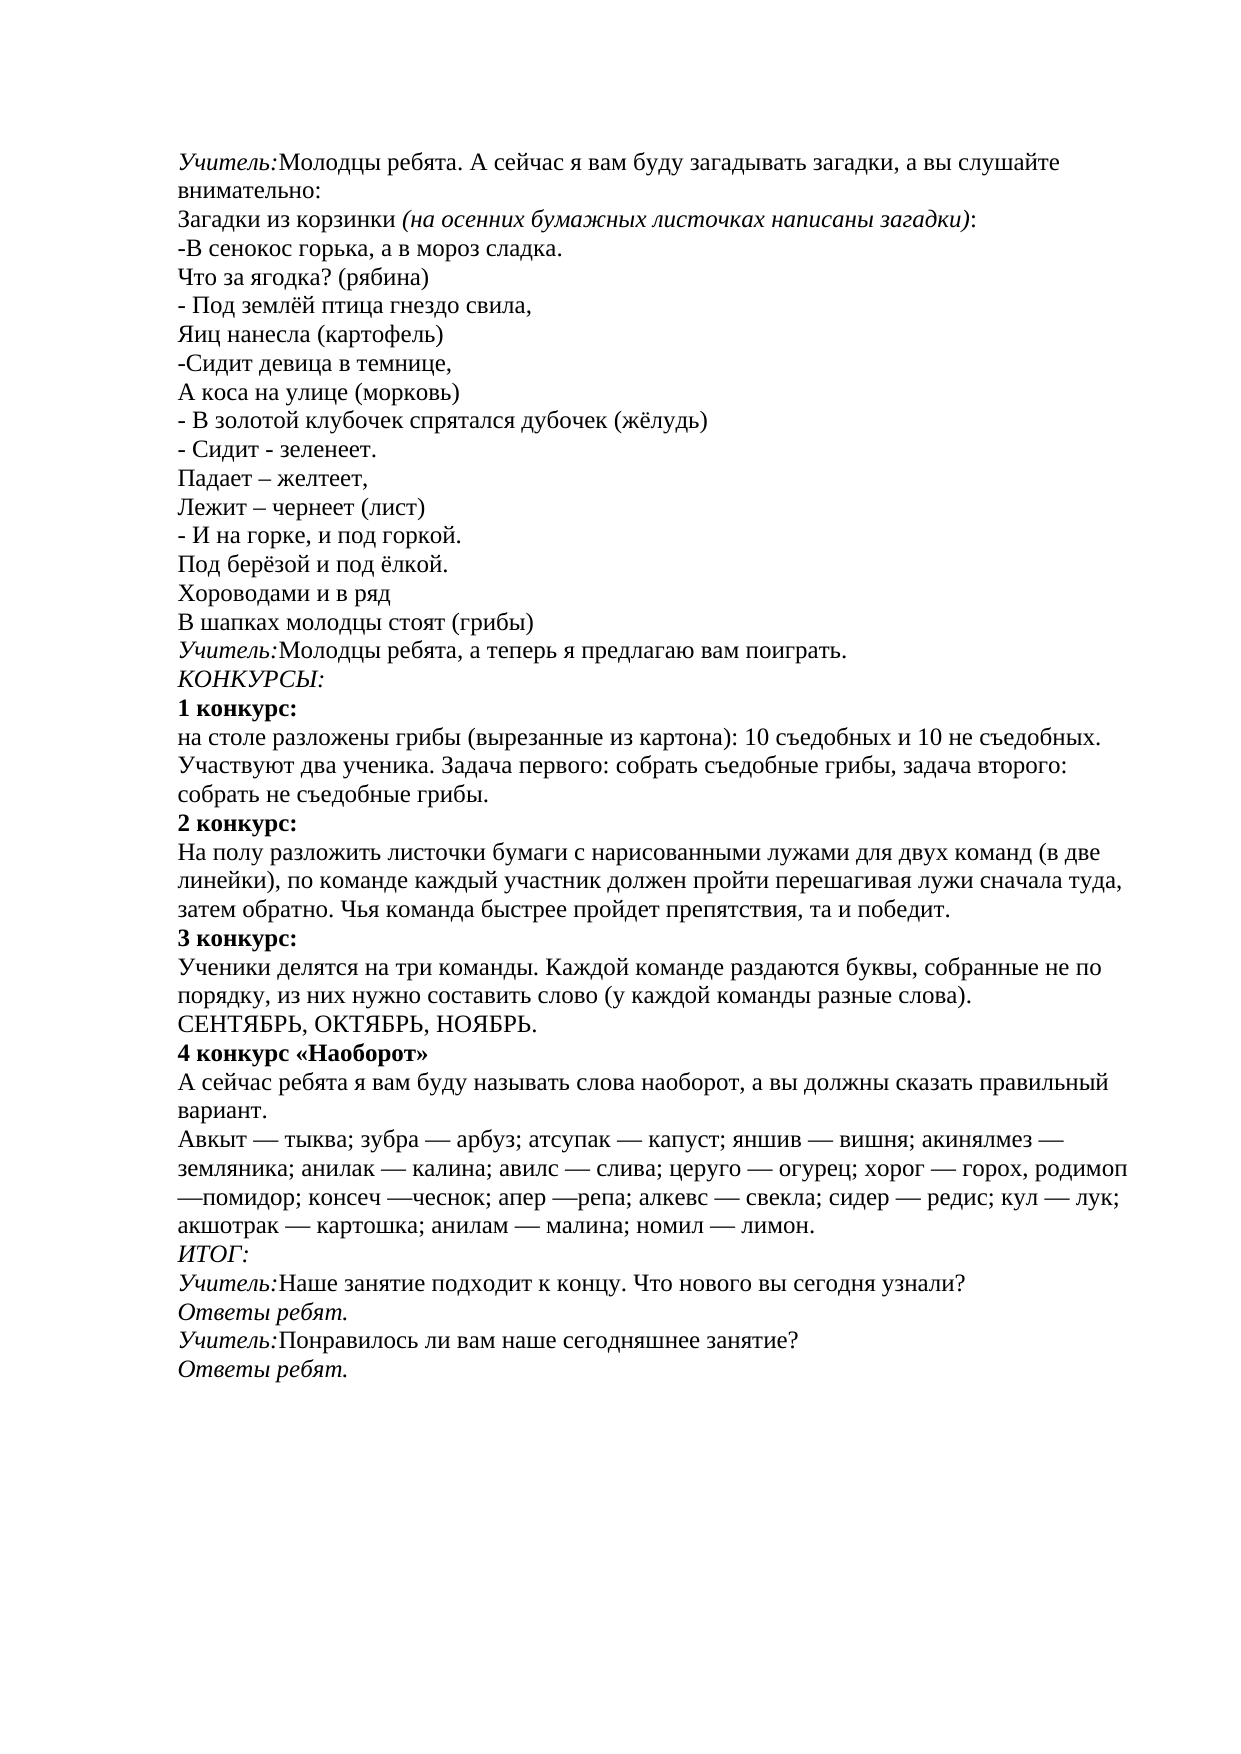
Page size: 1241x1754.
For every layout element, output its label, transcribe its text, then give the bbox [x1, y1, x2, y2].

text Учитель:Молодцы ребята. А сейчас я вам буду загадывать загадки, а вы слушайте внимательно: Загадки из корзинки (на осенних бумажных листочках написаны загадки): -В сенокос горька, а в мороз сладка. Что за ягодка? (рябина) - Под землёй птица гнездо свила, Яиц нанесла (картофель) -Сидит девица в темнице, А коса на улице (морковь) - В золотой клубочек спрятался дубочек (жёлудь) - Сидит - зеленеет. Падает – желтеет, Лежит – чернеет (лист) - И на горке, и под горкой. Под берёзой и под ёлкой. Хороводами и в ряд В шапках молодцы стоят (грибы) Учитель:Молодцы ребята, а теперь я предлагаю вам поиграть. КОНКУРСЫ: 1 конкурс: на столе разложены грибы (вырезанные из картона): 10 съедобных и 10 не съедобных. Участвуют два ученика. Задача первого: собрать съедобные грибы, задача второго: собрать не съедобные грибы. 2 конкурс: На полу разложить листочки бумаги с нарисованными лужами для двух команд (в две линейки), по команде каждый участник должен пройти перешагивая лужи сначала туда, затем обратно. Чья команда быстрее пройдет препятствия, та и победит. 3 конкурс: Ученики делятся на три команды. Каждой команде раздаются буквы, собранные не по порядку, из них нужно составить слово (у каждой команды разные слова). СЕНТЯБРЬ, ОКТЯБРЬ, НОЯБРЬ. 4 конкурс «Наоборот» А сейчас ребята я вам буду называть слова наоборот, а вы должны сказать правильный вариант. Авкыт — тыква; зубра — арбуз; атсупак — капуст; яншив — вишня; акинялмез — земляника; анилак — калина; авилс — слива; церуго — огурец; хорог — горох, родимоп—помидор; консеч —чеснок; апер —репа; алкевс — свекла; сидер — редис; кул — лук; акшотрак — картошка; анилам — малина; номил — лимон. ИТОГ: Учитель:Наше занятие подходит к концу. Что нового вы сегодня узнали? Ответы ребят. Учитель:Понравилось ли вам наше сегодняшнее занятие? Ответы ребят. [177, 118, 1152, 1383]
